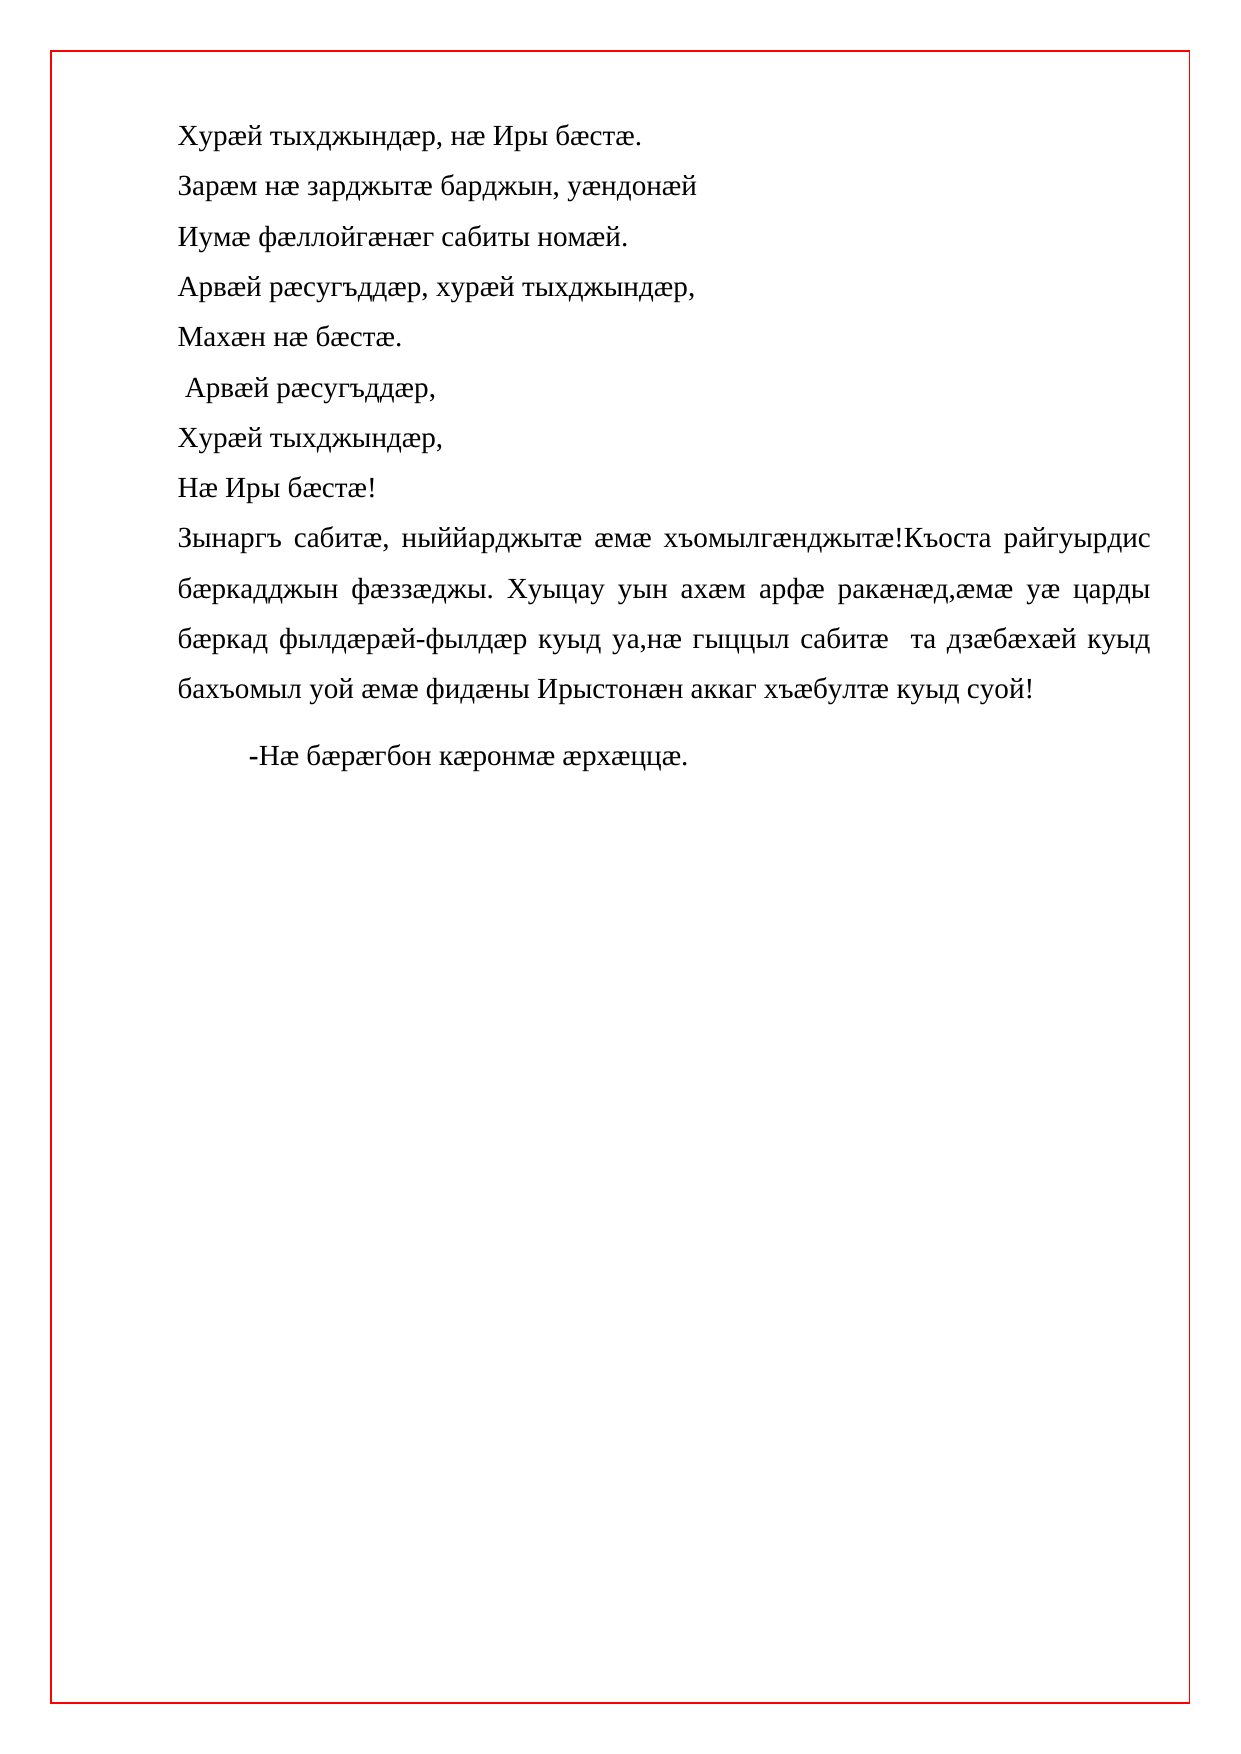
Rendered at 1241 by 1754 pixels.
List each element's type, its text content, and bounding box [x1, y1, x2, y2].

text Иумæ фæллойгæнæг сабиты номæй. [177, 219, 1152, 252]
text Хурæй тыхджындæр, нæ Иры бæстæ. [177, 118, 1152, 152]
text Зарæм нæ зарджытæ барджын, уæндонæй [177, 168, 1152, 202]
text Арвæй рæсугъддæр, хурæй тыхджындæр, [177, 269, 1152, 303]
text Нæ Иры бæстæ! [177, 470, 1152, 504]
text Арвæй рæсугъддæр, [177, 370, 1152, 403]
text -Нæ бæрæгбон кæронмæ æрхæццæ. [74, 738, 1152, 772]
text Махæн нæ бæстæ. [177, 319, 1152, 353]
text Хурæй тыхджындæр, [177, 420, 1152, 453]
text Зынаргъ сабитæ, ныййарджытæ æмæ хъомылгæнджытæ!Къоста райгуырдис бæркадджын фæззæджы. Хуыцау уын ахæм арфæ ракæнæд,æмæ уæ царды бæркад фылдæрæй-фылдæр куыд уа,нæ гыццыл сабитæ та дзæбæхæй куыд бахъомыл уой æмæ фидæны Ирыстонæн аккаг хъæбултæ куыд суой! [177, 521, 1152, 705]
